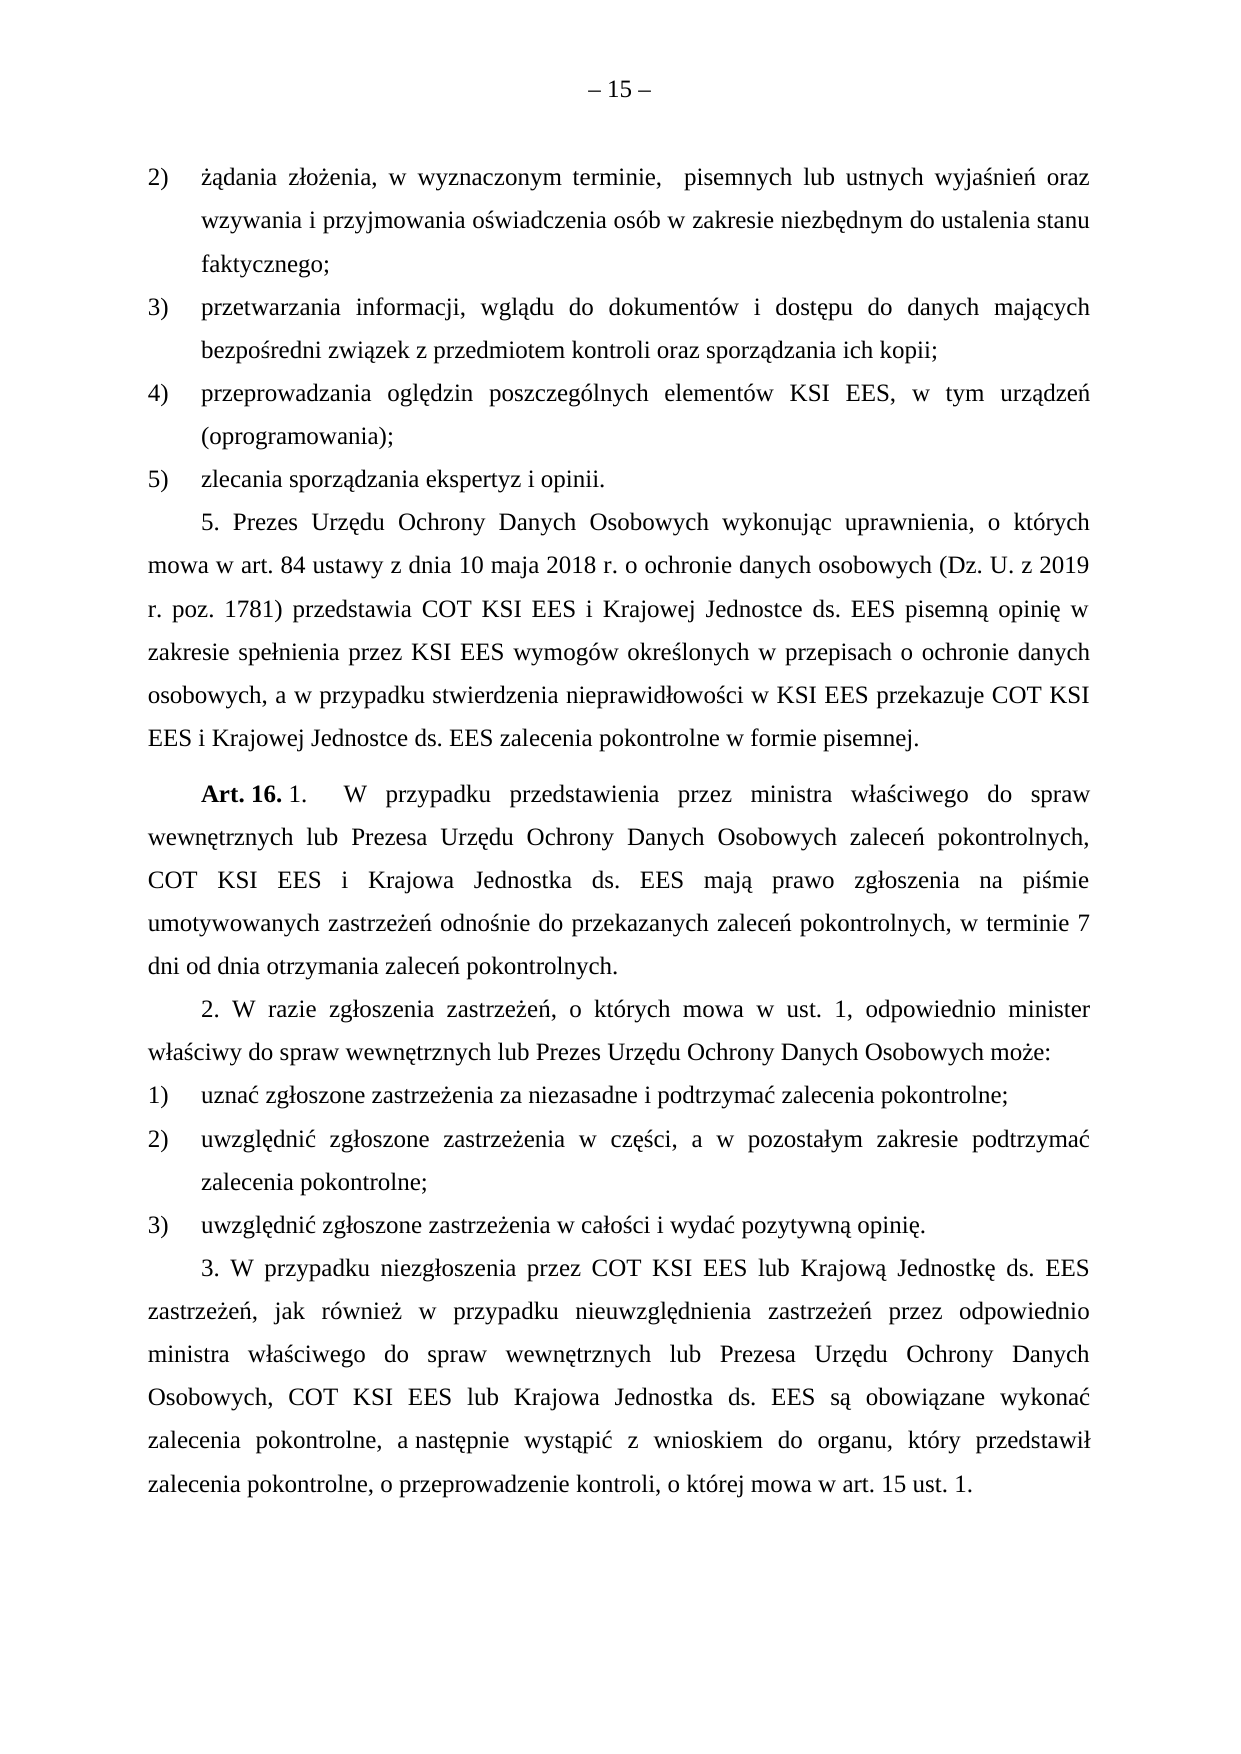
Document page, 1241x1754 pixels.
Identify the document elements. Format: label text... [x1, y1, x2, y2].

text 3) uwzględnić zgłoszone zastrzeżenia w całości i wydać pozytywną opinię. [148, 1210, 1091, 1239]
text 5) zlecania sporządzania ekspertyz i opinii. [148, 464, 1091, 493]
text 3. W przypadku niezgłoszenia przez COT KSI EES lub Krajową Jednostkę ds. EES zastrzeżeń, jak również w przypadku nieuwzględnienia zastrzeżeń przez odpowiednio ministra właściwego do spraw wewnętrznych lub Prezesa Urzędu Ochrony Danych Osobowych, COT KSI EES lub Krajowa Jednostka ds. EES są obowiązane wykonać zalecenia pokontrolne, a następnie wystąpić z wnioskiem do organu, który przedstawił zalecenia pokontrolne, o przeprowadzenie kontroli, o której mowa w art. 15 ust. 1. [148, 1253, 1091, 1497]
text 2) żądania złożenia, w wyznaczonym terminie, pisemnych lub ustnych wyjaśnień oraz wzywania i przyjmowania oświadczenia osób w zakresie niezbędnym do ustalenia stanu faktycznego; [148, 162, 1091, 277]
text 1) uznać zgłoszone zastrzeżenia za niezasadne i podtrzymać zalecenia pokontrolne; [148, 1081, 1091, 1109]
text Art. 16. 1. W przypadku przedstawienia przez ministra właściwego do spraw wewnętrznych lub Prezesa Urzędu Ochrony Danych Osobowych zaleceń pokontrolnych, COT KSI EES i Krajowa Jednostka ds. EES mają prawo zgłoszenia na piśmie umotywowanych zastrzeżeń odnośnie do przekazanych zaleceń pokontrolnych, w terminie 7 dni od dnia otrzymania zaleceń pokontrolnych. [148, 779, 1091, 980]
text 2) uwzględnić zgłoszone zastrzeżenia w części, a w pozostałym zakresie podtrzymać zalecenia pokontrolne; [148, 1124, 1091, 1196]
text 5. Prezes Urzędu Ochrony Danych Osobowych wykonując uprawnienia, o których mowa w art. 84 ustawy z dnia 10 maja 2018 r. o ochronie danych osobowych (Dz. U. z 2019 r. poz. 1781) przedstawia COT KSI EES i Krajowej Jednostce ds. EES pisemną opinię w zakresie spełnienia przez KSI EES wymogów określonych w przepisach o ochronie danych osobowych, a w przypadku stwierdzenia nieprawidłowości w KSI EES przekazuje COT KSI EES i Krajowej Jednostce ds. EES zalecenia pokontrolne w formie pisemnej. [148, 507, 1091, 752]
text 4) przeprowadzania oględzin poszczególnych elementów KSI EES, w tym urządzeń (oprogramowania); [148, 378, 1091, 450]
text 2. W razie zgłoszenia zastrzeżeń, o których mowa w ust. 1, odpowiednio minister właściwy do spraw wewnętrznych lub Prezes Urzędu Ochrony Danych Osobowych może: [148, 994, 1091, 1066]
text 3) przetwarzania informacji, wglądu do dokumentów i dostępu do danych mających bezpośredni związek z przedmiotem kontroli oraz sporządzania ich kopii; [148, 292, 1091, 364]
